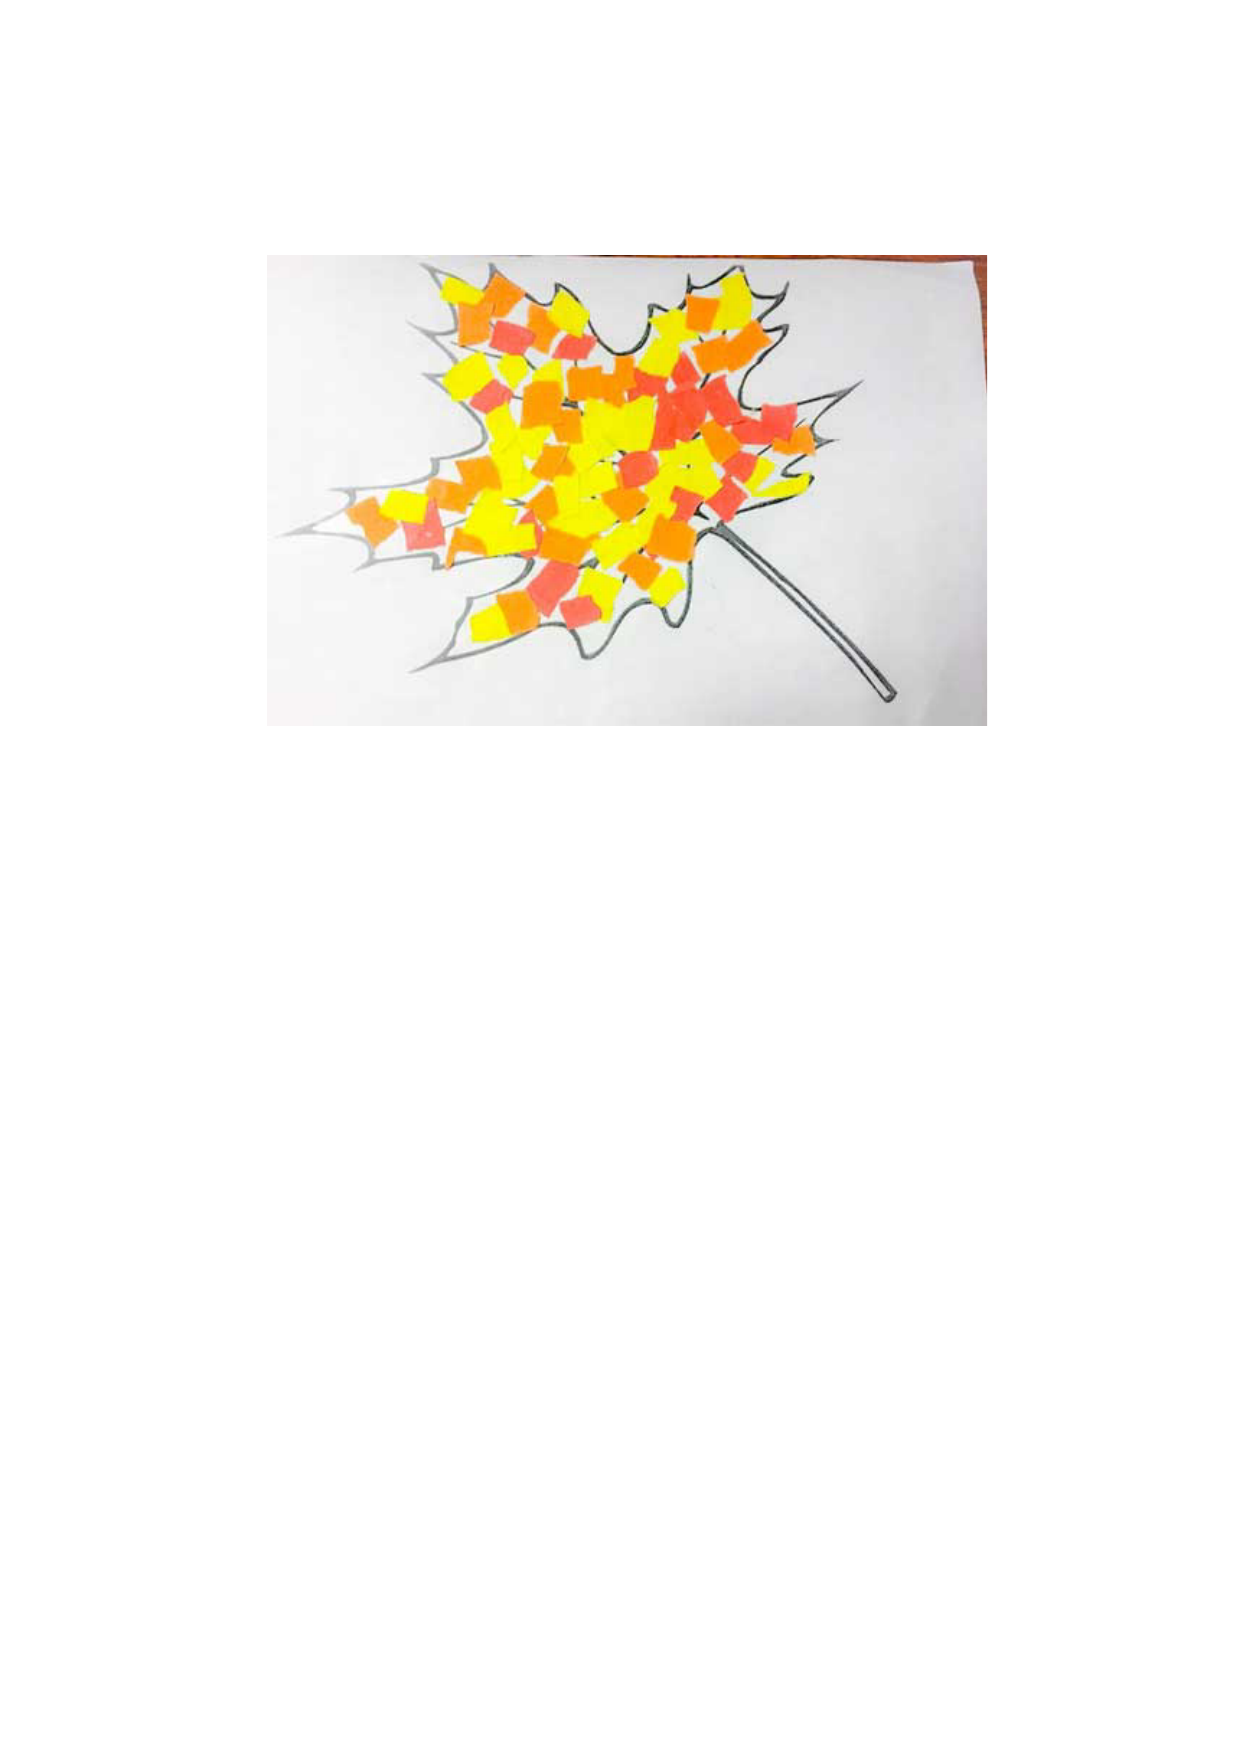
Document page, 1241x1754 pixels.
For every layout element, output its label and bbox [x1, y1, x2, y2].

picture [267, 255, 988, 726]
